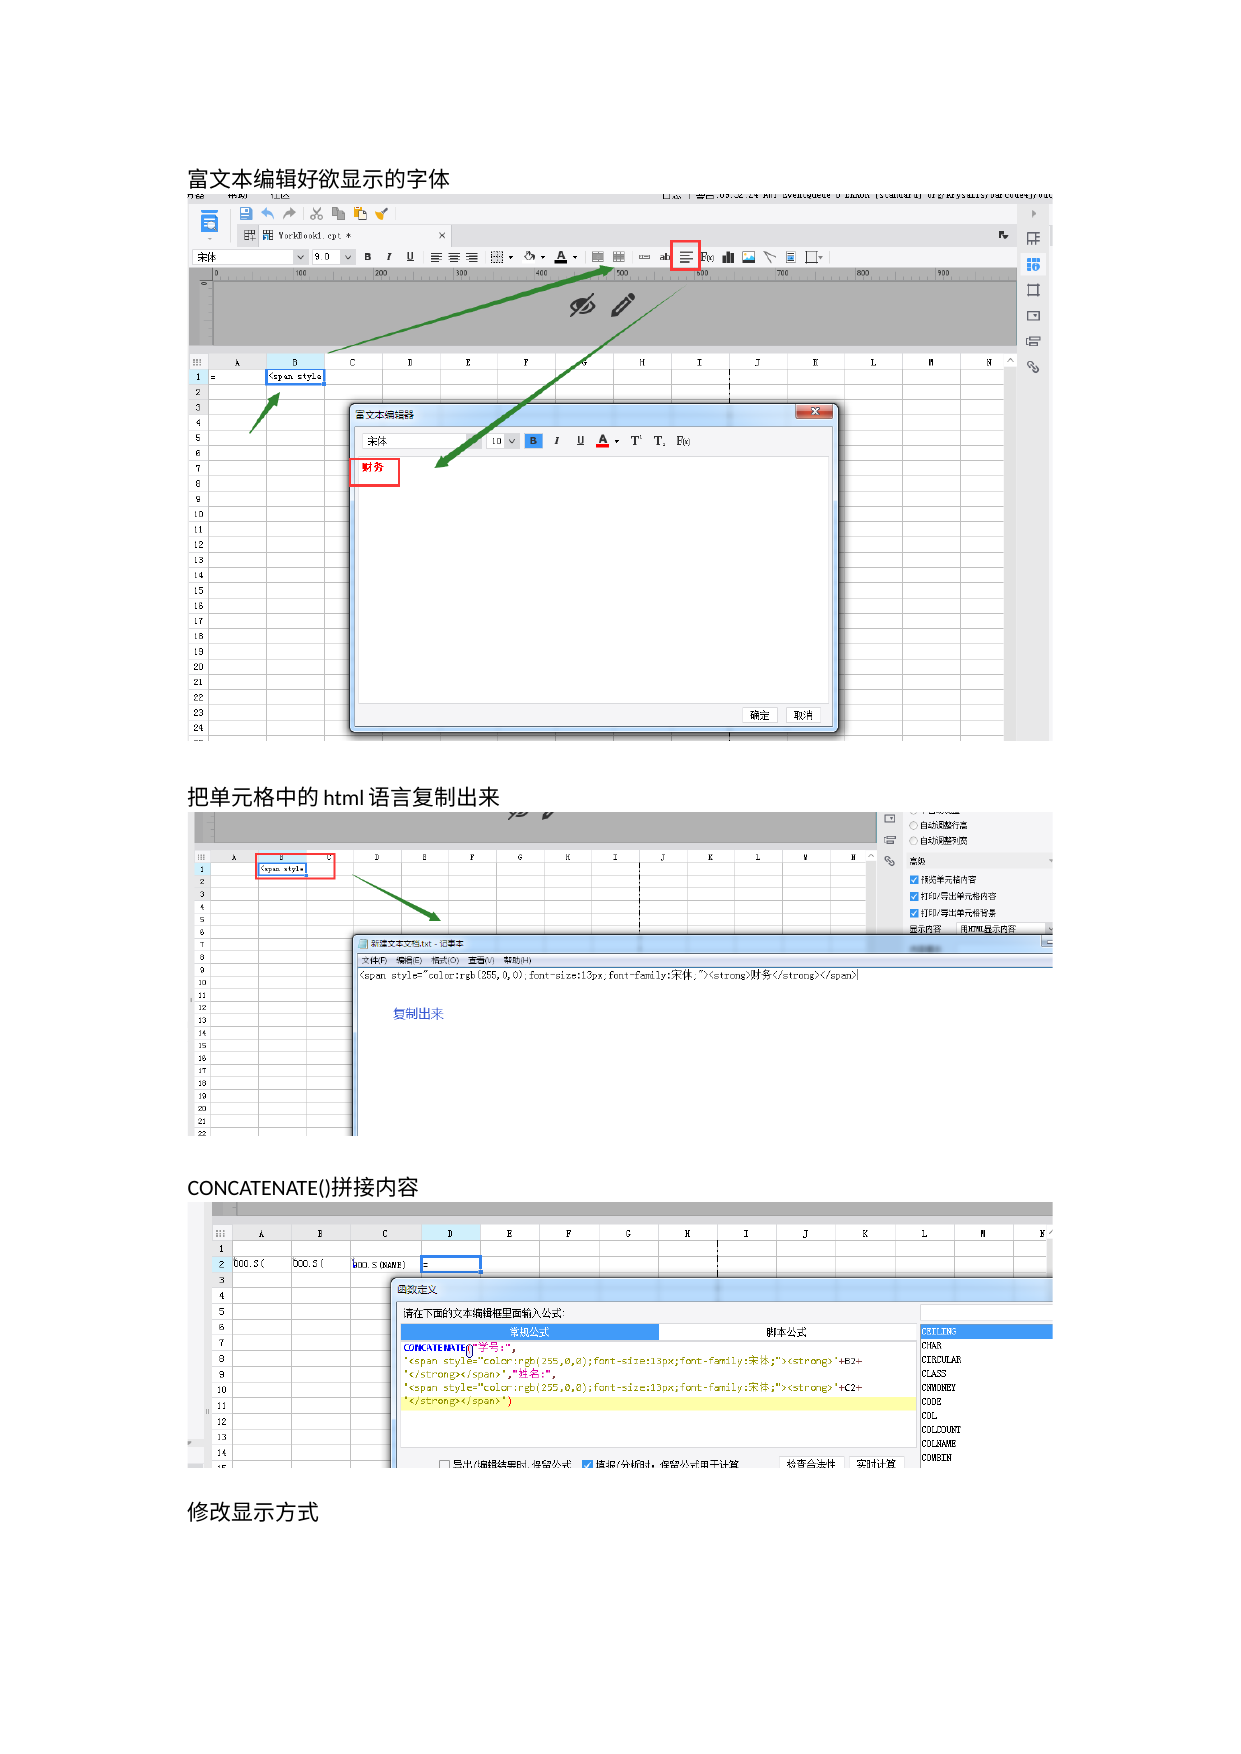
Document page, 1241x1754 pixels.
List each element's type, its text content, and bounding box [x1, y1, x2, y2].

text 把单元格中的html语言复制出来 [187, 779, 1053, 812]
picture [187, 194, 1053, 741]
picture [187, 1202, 1053, 1468]
picture [187, 812, 1053, 1136]
text 修改显示方式 [187, 1494, 1053, 1527]
text CONCATENATE()拼接内容 [187, 1169, 1053, 1202]
text 富文本编辑好欲显示的字体 [187, 162, 1053, 194]
